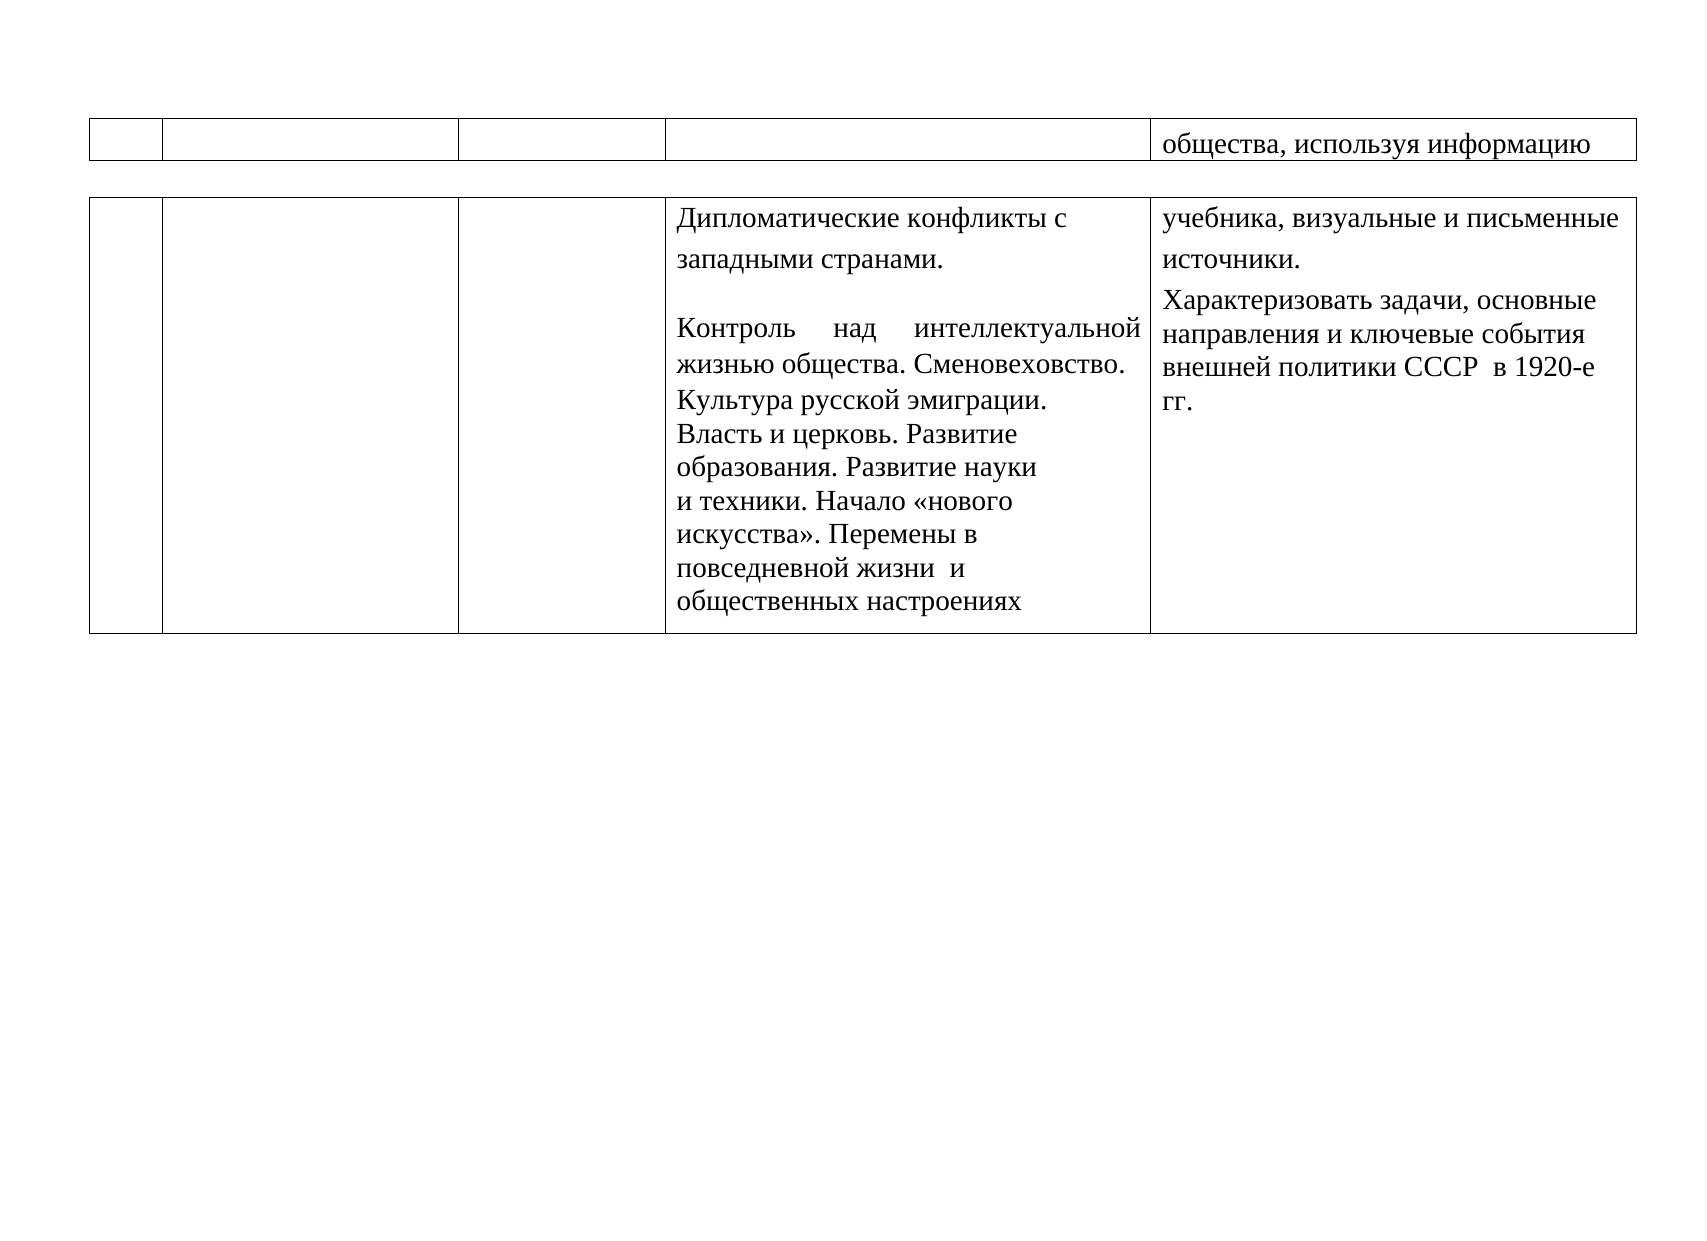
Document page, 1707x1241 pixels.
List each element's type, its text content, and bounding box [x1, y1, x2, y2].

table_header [666, 119, 1150, 160]
table_header Дипломатические конфликты с западными странами. Контроль над интеллектуальной жизнью общества. Сменовеховство. Культура русской эмиграции. Власть и церковь. Развитие образования. Развитие науки и техники. Начало «нового искусства». Перемены в повседневной жизни и общественных настроениях [666, 198, 1150, 633]
table_header [163, 119, 458, 160]
table_header [459, 198, 665, 633]
table_header учебника, визуальные и письменные источники. Характеризовать задачи, основные направления и ключевые события внешней политики СССР в 1920-е гг. [1151, 198, 1636, 633]
table_header [90, 119, 162, 160]
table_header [1151, 119, 1636, 160]
table_header [163, 198, 458, 633]
table_header [459, 119, 665, 160]
table_header [90, 198, 162, 633]
